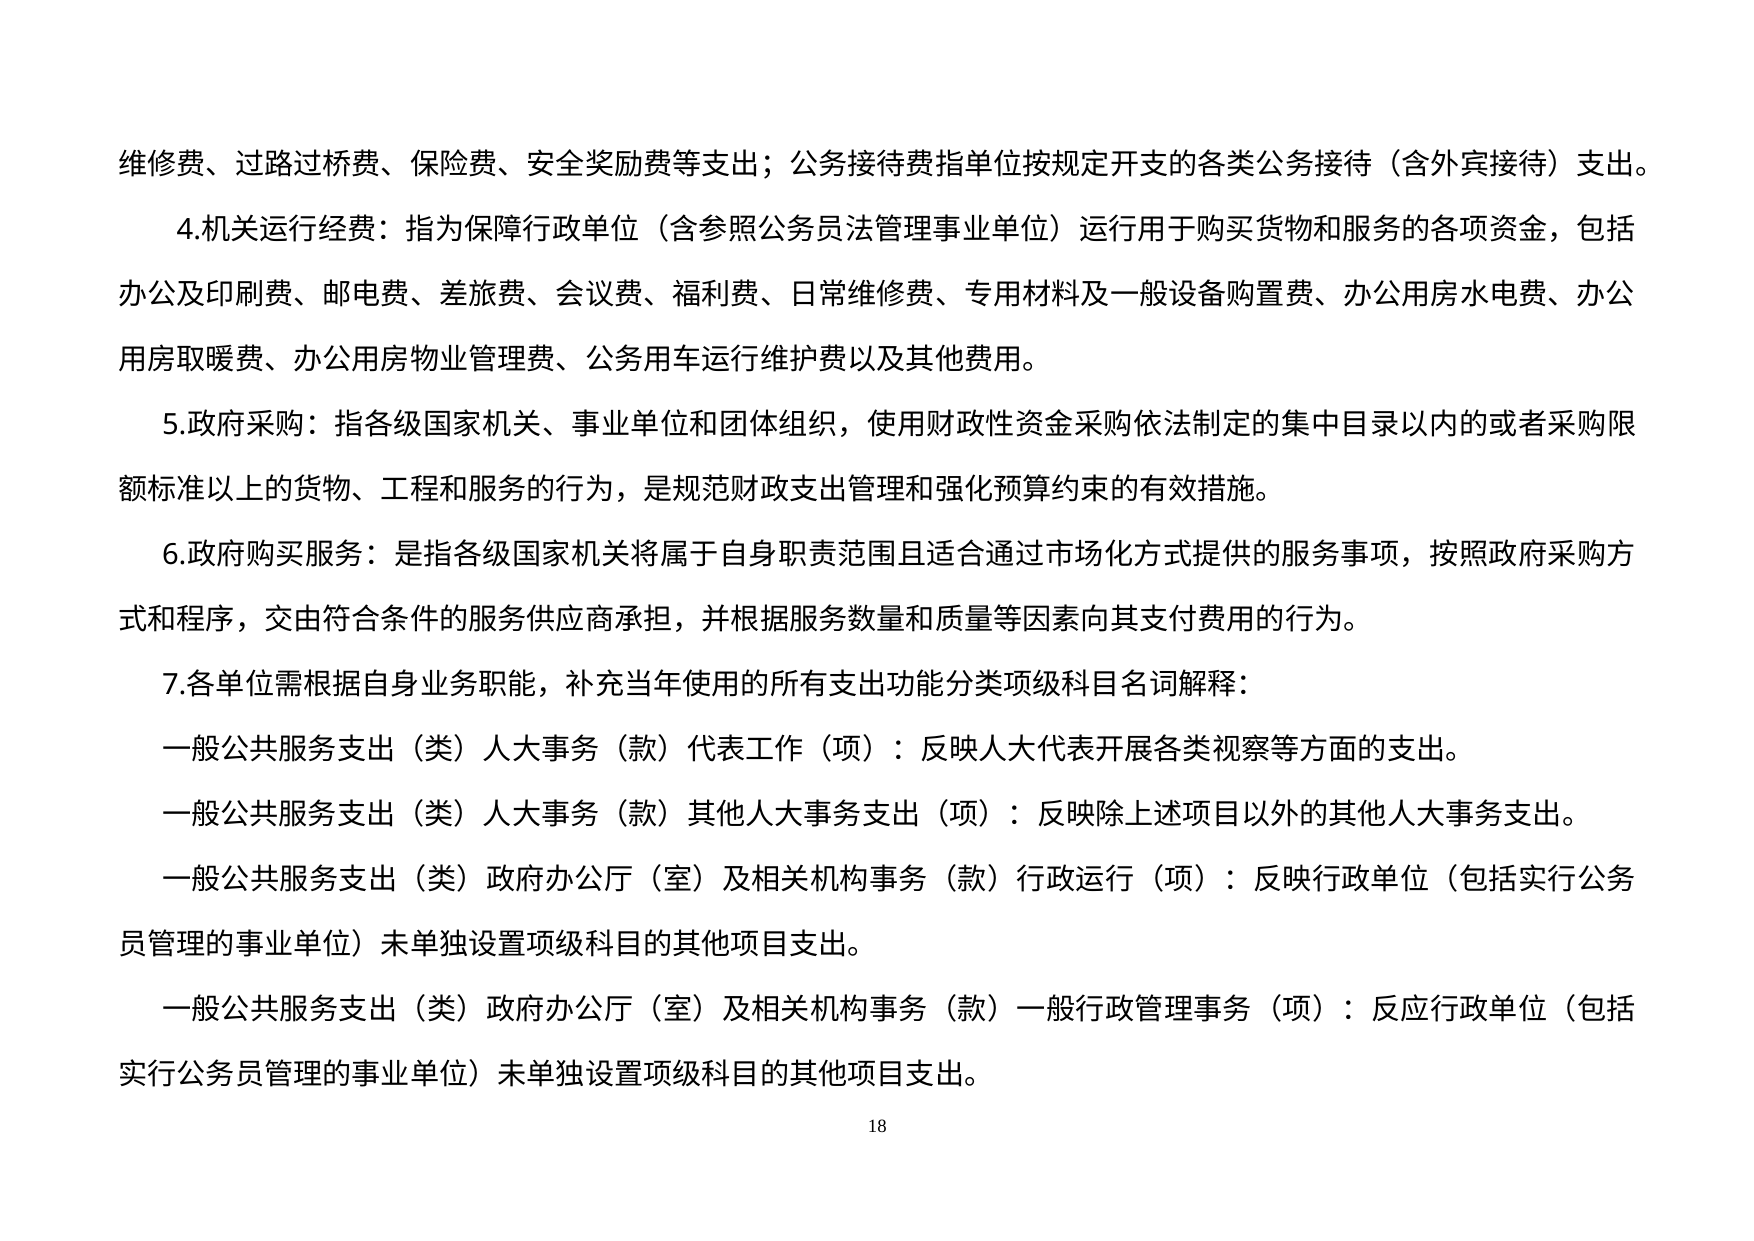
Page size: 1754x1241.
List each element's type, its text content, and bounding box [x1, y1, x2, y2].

text 一般公共服务支出（类）政府办公厅（室）及相关机构事务（款）一般行政管理事务（项）：反应行政单位（包括实行公务员管理的事业单位）未单独设置项级科目的其他项目支出。 [118, 974, 1636, 1104]
text 7.各单位需根据自身业务职能，补充当年使用的所有支出功能分类项级科目名词解释： [118, 649, 1636, 714]
text 5.政府采购：指各级国家机关、事业单位和团体组织，使用财政性资金采购依法制定的集中目录以内的或者采购限额标准以上的货物、工程和服务的行为，是规范财政支出管理和强化预算约束的有效措施。 [118, 389, 1636, 519]
text 4.机关运行经费：指为保障行政单位（含参照公务员法管理事业单位）运行用于购买货物和服务的各项资金，包括办公及印刷费、邮电费、差旅费、会议费、福利费、日常维修费、专用材料及一般设备购置费、办公用房水电费、办公用房取暖费、办公用房物业管理费、公务用车运行维护费以及其他费用。 [118, 194, 1636, 389]
text 一般公共服务支出（类）政府办公厅（室）及相关机构事务（款）行政运行（项）：反映行政单位（包括实行公务员管理的事业单位）未单独设置项级科目的其他项目支出。 [118, 844, 1636, 974]
text 6.政府购买服务：是指各级国家机关将属于自身职责范围且适合通过市场化方式提供的服务事项，按照政府采购方式和程序，交由符合条件的服务供应商承担，并根据服务数量和质量等因素向其支付费用的行为。 [118, 519, 1636, 649]
text 一般公共服务支出（类）人大事务（款）其他人大事务支出（项）：反映除上述项目以外的其他人大事务支出。 [118, 779, 1636, 844]
text 一般公共服务支出（类）人大事务（款）代表工作（项）：反映人大代表开展各类视察等方面的支出。 [118, 714, 1636, 779]
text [118, 129, 1636, 194]
